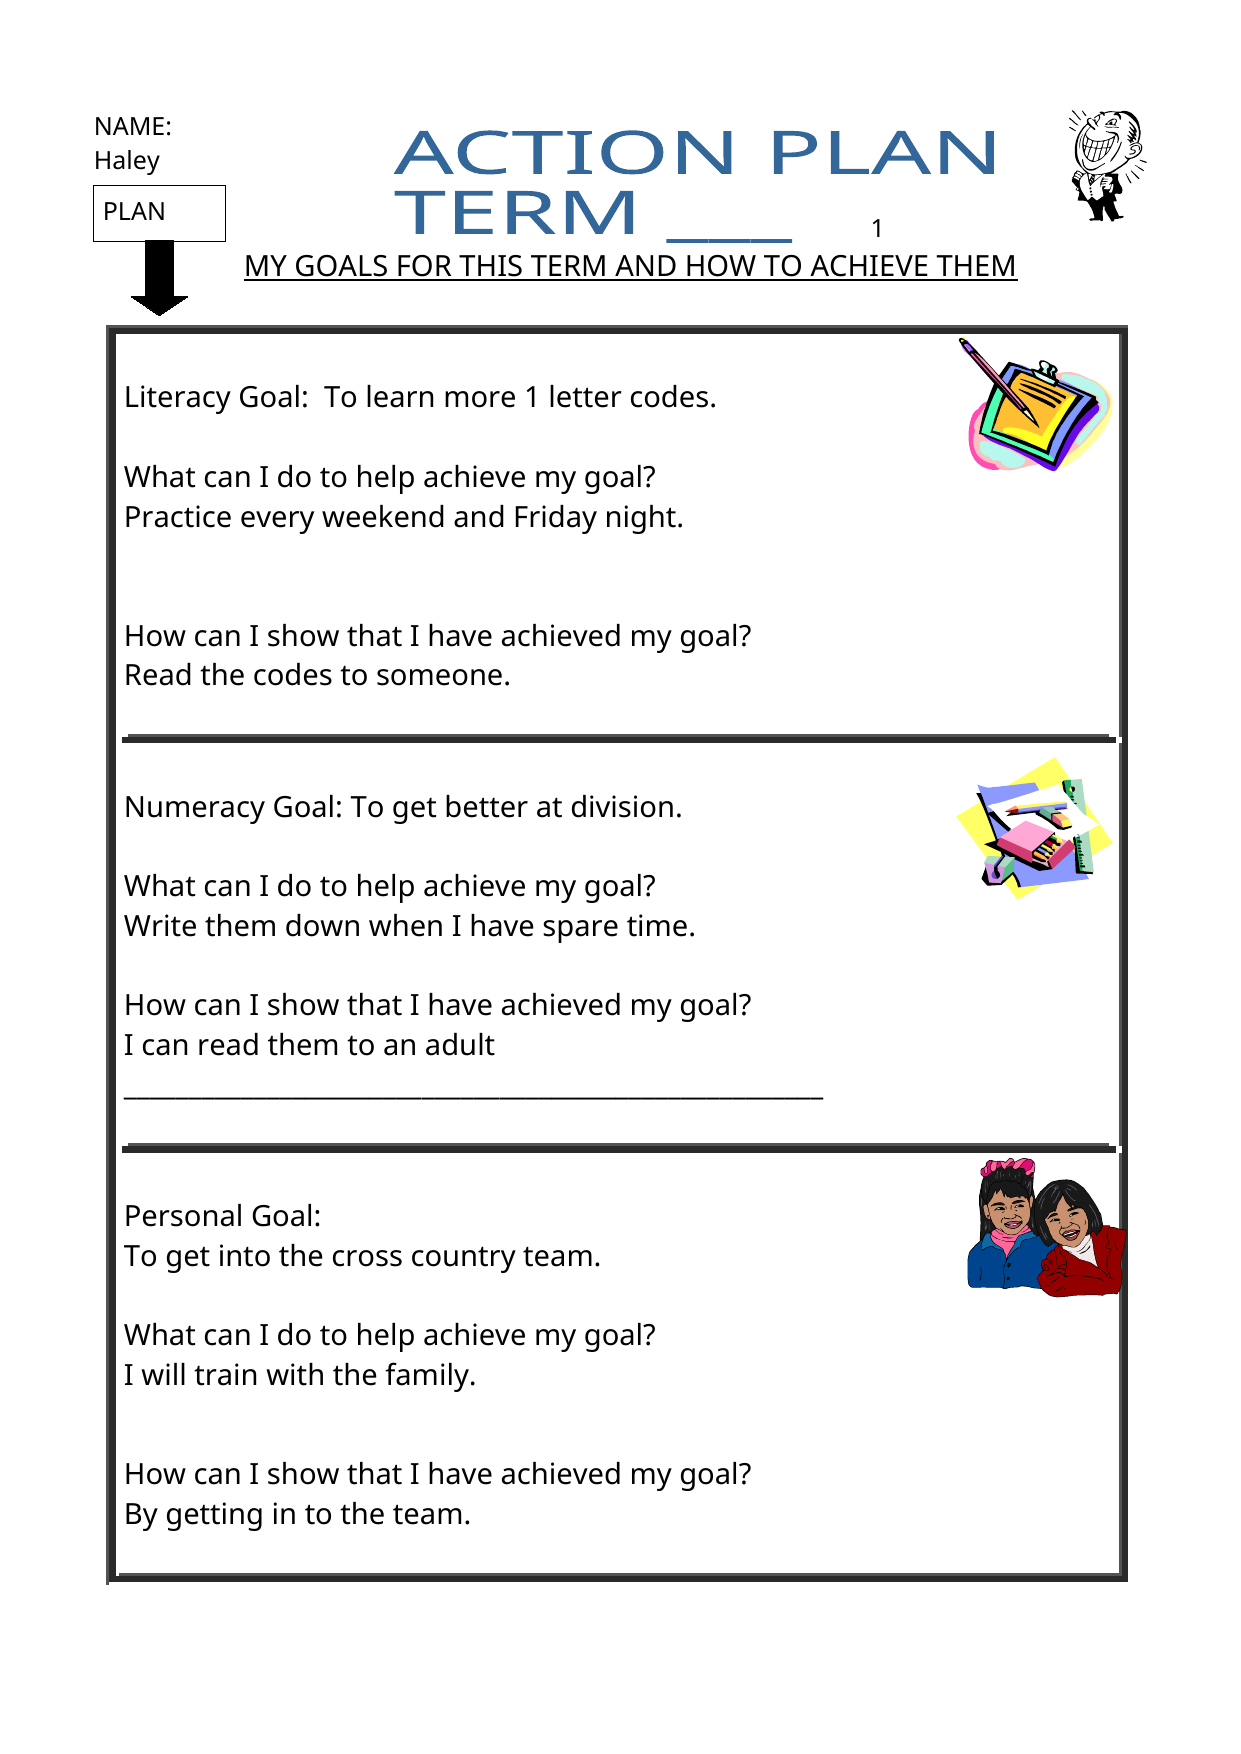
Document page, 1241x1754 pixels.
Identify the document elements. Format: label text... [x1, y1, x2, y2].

text NAME: [94, 109, 1181, 143]
text Haley [1114, 143, 1181, 177]
text MY GOALS FOR THIS TERM AND HOW TO ACHIEVE THEM [244, 245, 1181, 285]
text Haley [94, 143, 1085, 177]
table_header Literacy Goal: To learn more 1 letter codes. What can I do to help achieve my goal? Practice every weekend and Friday night. How can I show that I have achieved my goal? Read the codes to someone. [119, 337, 1119, 734]
text 1 [174, 211, 1181, 245]
table_cell Numeracy Goal: To get better at division. What can I do to help achieve my goal? Write them down when I have spare time. How can I show that I have achieved my goal? I can read them to an adult ______________________________________________________ [116, 734, 1122, 1143]
table_cell Personal Goal: To get into the cross country team. What can I do to help achieve my goal? I will train with the family. How can I show that I have achieved my goal? By getting in to the team. [116, 1143, 1122, 1572]
